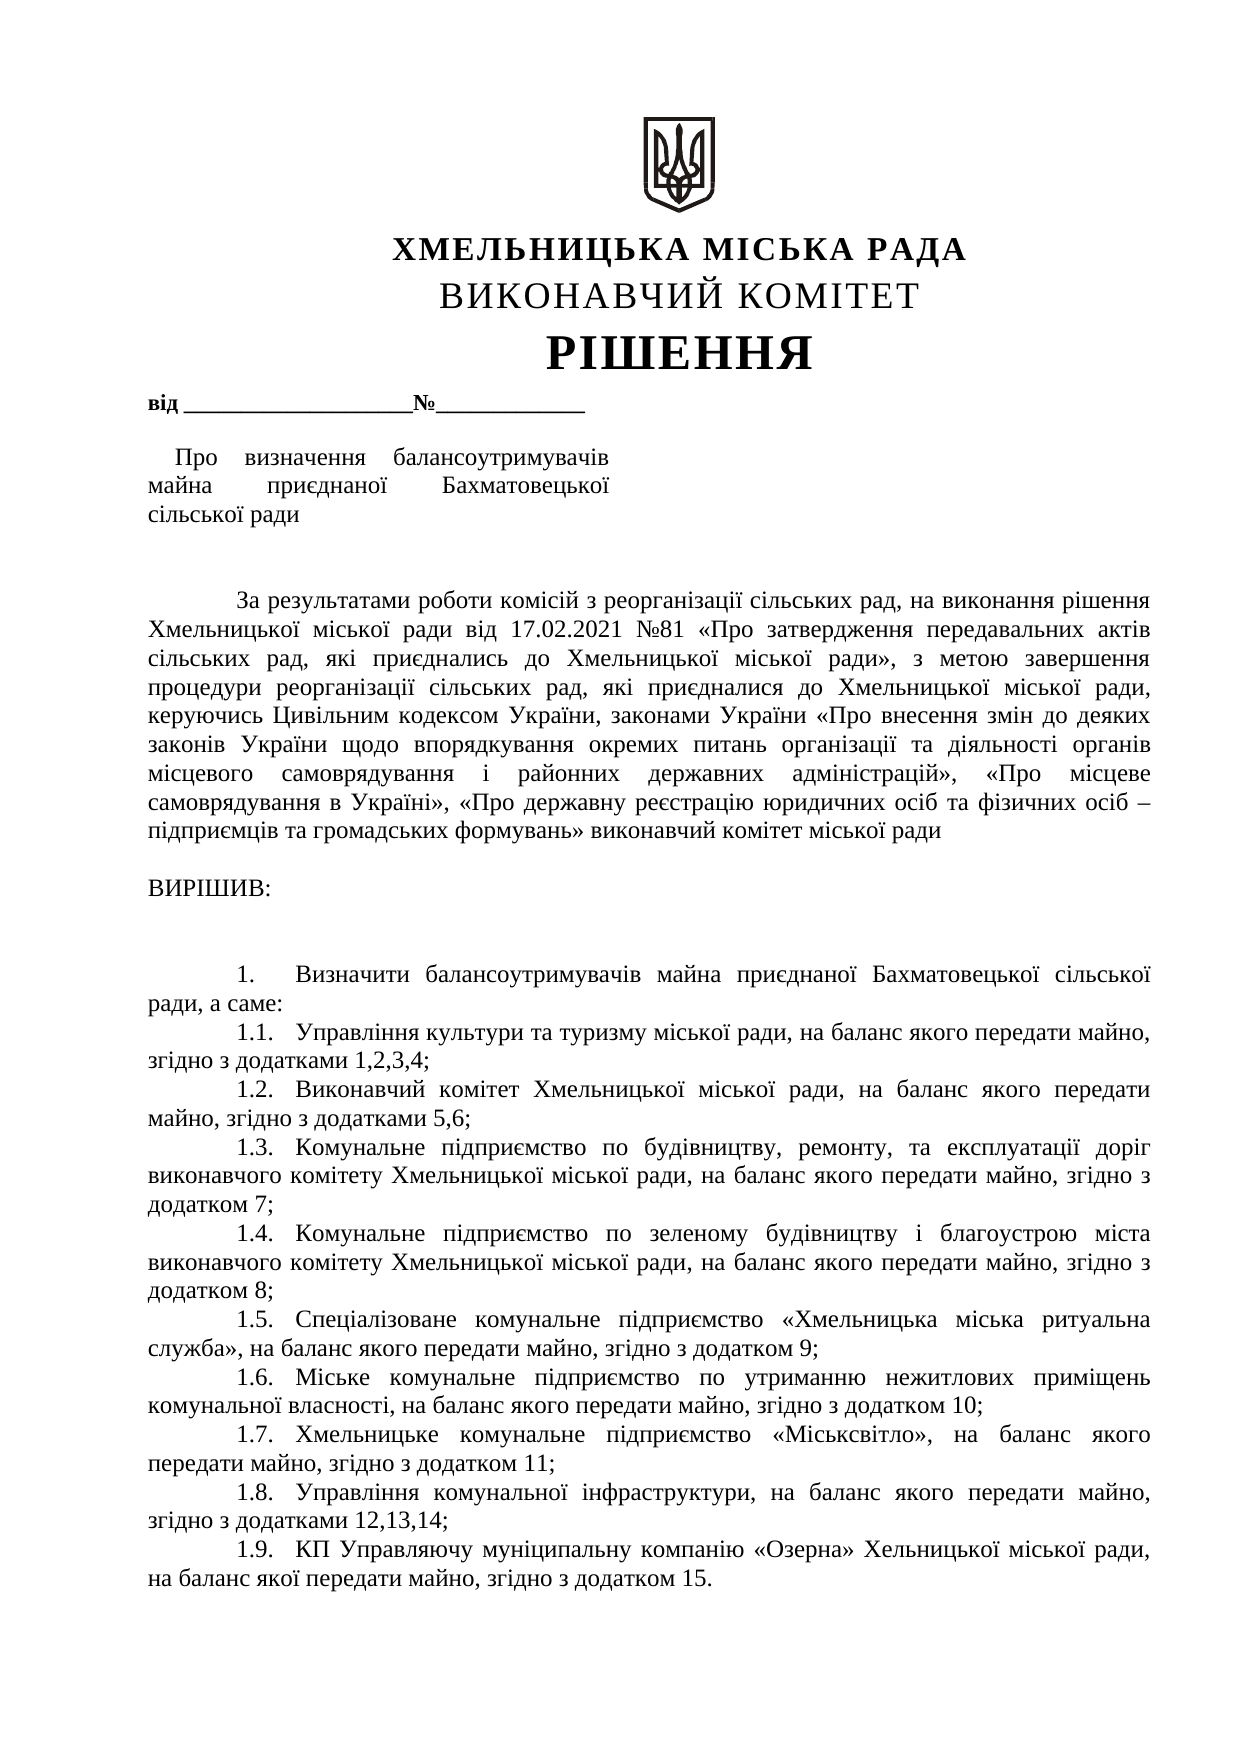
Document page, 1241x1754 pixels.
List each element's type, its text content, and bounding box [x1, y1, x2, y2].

list Комунальне підприємство по будівництву, ремонту, та експлуатації доріг виконавчого комітету Хмельницької міської ради, на баланс якого передати майно, згідно з додатком 7; [148, 1132, 1152, 1218]
text Про визначення балансоутримувачів майна приєднаної Бахматовецької сільської ради [148, 442, 609, 528]
text ХМЕЛЬНИЦЬКА МІСЬКА РАДА [148, 229, 1152, 268]
text За результатами роботи комісій з реорганізації сільських рад, на виконання рішення Хмельницької міської ради від 17.02.2021 №81 «Про затвердження передавальних актів сільських рад, які приєднались до Хмельницької міської ради», з метою завершення процедури реорганізації сільських рад, які приєдналися до Хмельницької міської ради, керуючись Цивільним кодексом України, законами України «Про внесення змін до деяких законів України щодо впорядкування окремих питань організації та діяльності органів місцевого самоврядування і районних державних адміністрацій», «Про місцеве самоврядування в Україні», «Про державну реєстрацію юридичних осіб та фізичних осіб – підприємців та громадських формувань» виконавчий комітет міської ради [148, 585, 1152, 844]
list Управління комунальної інфраструктури, на баланс якого передати майно, згідно з додатками 12,13,14; [148, 1477, 1152, 1534]
text ВИКОНАВЧИЙ КОМІТЕТ [148, 273, 1152, 316]
list Комунальне підприємство по зеленому будівництву і благоустрою міста виконавчого комітету Хмельницької міської ради, на баланс якого передати майно, згідно з додатком 8; [148, 1218, 1152, 1304]
list Хмельницьке комунальне підприємство «Міськсвітло», на баланс якого передати майно, згідно з додатком 11; [148, 1419, 1152, 1477]
list Міське комунальне підприємство по утриманню нежитлових приміщень комунальної власності, на баланс якого передати майно, згідно з додатком 10; [148, 1362, 1152, 1419]
list Спеціалізоване комунальне підприємство «Хмельницька міська ритуальна служба», на баланс якого передати майно, згідно з додатком 9; [148, 1304, 1152, 1362]
text ВИРІШИВ: [148, 873, 1152, 902]
list Виконавчий комітет Хмельницької міської ради, на баланс якого передати майно, згідно з додатками 5,6; [148, 1074, 1152, 1132]
list Визначити балансоутримувачів майна приєднаної Бахматовецької сільської ради, а саме: [148, 959, 1152, 1017]
list КП Управляючу муніципальну компанію «Озерна» Хельницької міської ради, на баланс якої передати майно, згідно з додатком 15. [148, 1534, 1152, 1592]
list Управління культури та туризму міської ради, на баланс якого передати майно, згідно з додатками 1,2,3,4; [148, 1017, 1152, 1074]
text РІШЕННЯ [148, 323, 1152, 380]
text від ____________________№_____________ [148, 389, 1152, 415]
